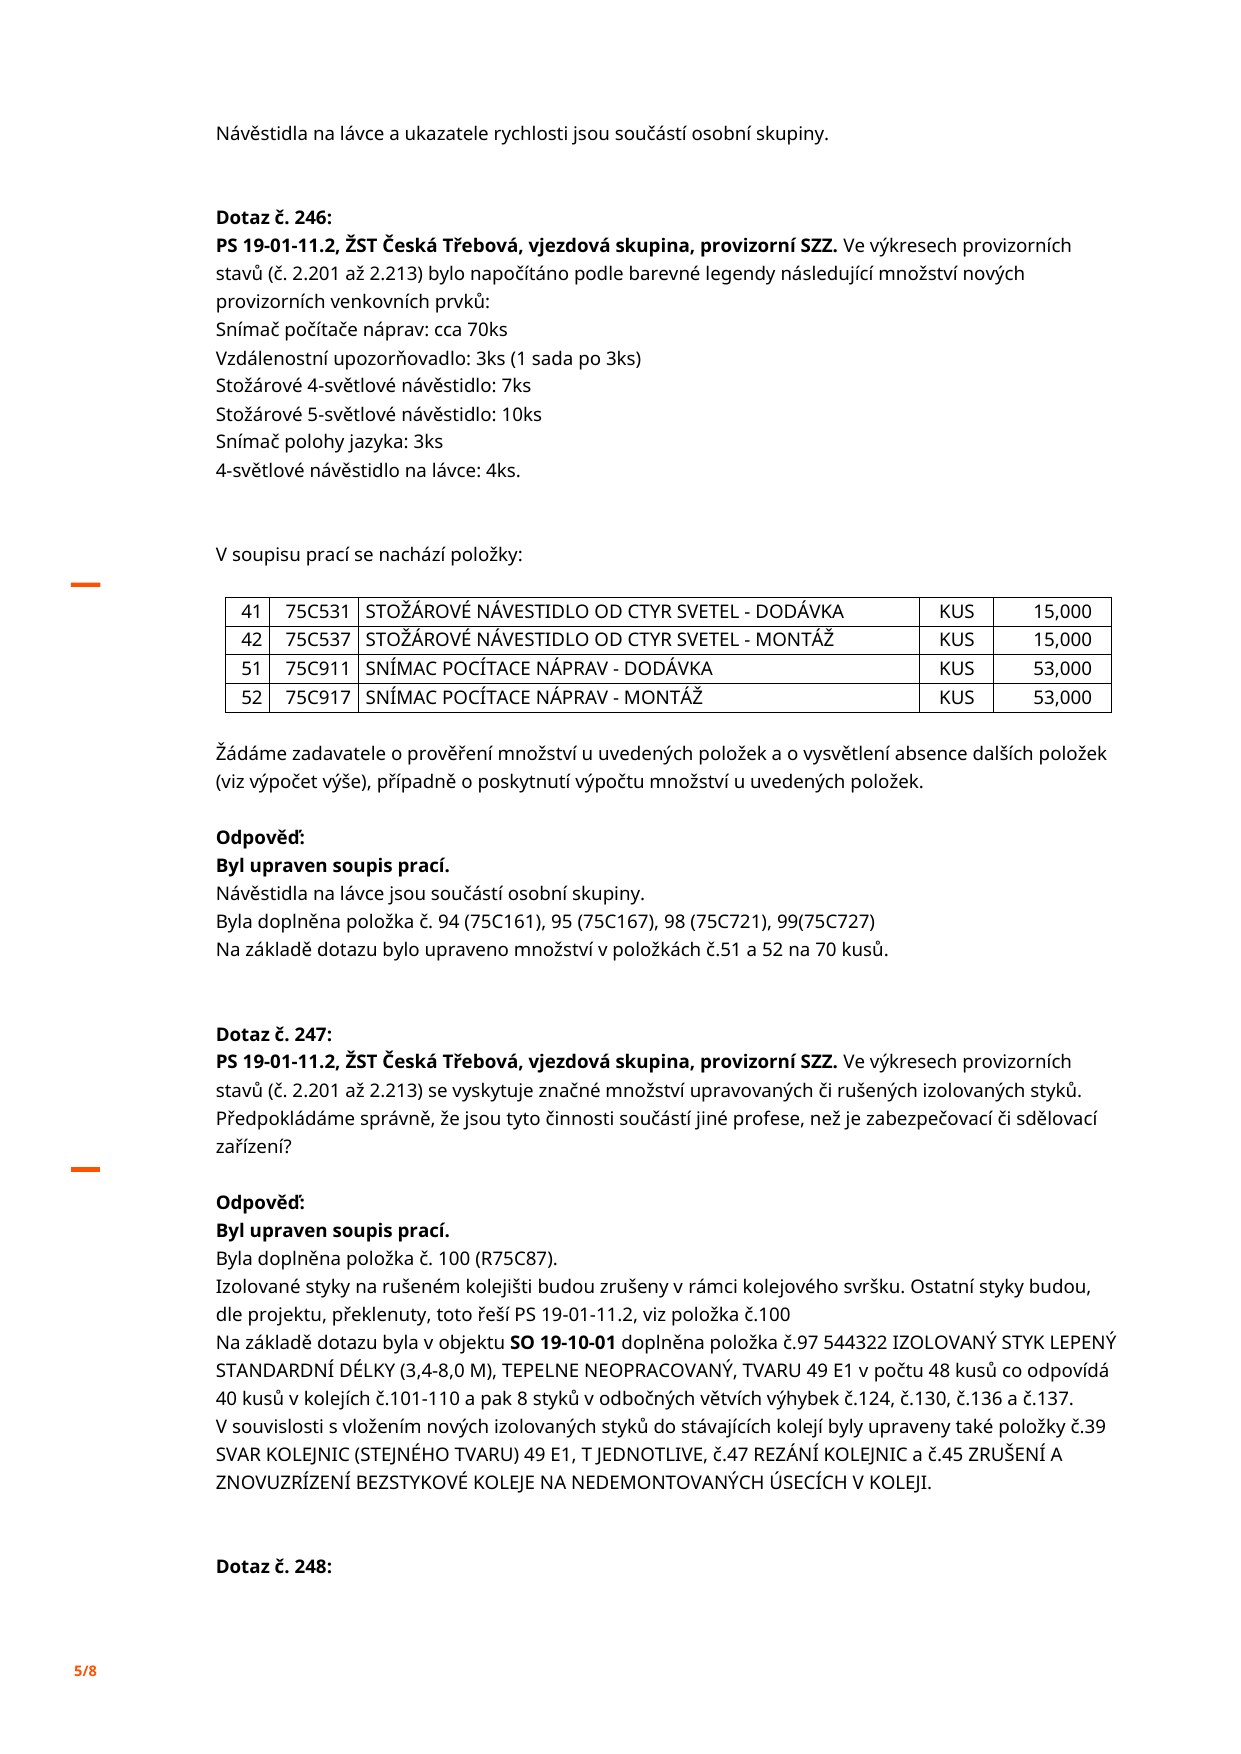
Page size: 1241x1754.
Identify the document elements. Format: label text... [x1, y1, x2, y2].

table_header KUS [920, 598, 993, 626]
table_cell 51 [226, 655, 269, 683]
table_header 15,000 [994, 598, 1111, 626]
text Snímač polohy jazyka: 3ks [216, 429, 1122, 454]
text Žádáme zadavatele o prověření množství u uvedených položek a o vysvětlení absence dalších položek (viz výpočet výše), případně o poskytnutí výpočtu množství u uvedených položek. [216, 741, 1122, 794]
table_header 41 [226, 598, 269, 626]
text Odpověď: [216, 1189, 1122, 1214]
text Byla doplněna položka č. 94 (75C161), 95 (75C167), 98 (75C721), 99(75C727) [216, 909, 1122, 934]
text Návěstidla na lávce a ukazatele rychlosti jsou součástí osobní skupiny. [216, 121, 1122, 146]
text Byl upraven soupis prací. [216, 1217, 1122, 1242]
table_cell 75C537 [270, 627, 358, 654]
text V soupisu prací se nachází položky: [216, 541, 1122, 566]
text PS 19-01-11.2, ŽST Česká Třebová, vjezdová skupina, provizorní SZZ. Ve výkresech provizorních stavů (č. 2.201 až 2.213) bylo napočítáno podle barevné legendy následující množství nových provizorních venkovních prvků: [216, 233, 1122, 314]
table_cell 75C911 [270, 655, 358, 683]
text Byla doplněna položka č. 100 (R75C87). [216, 1245, 1122, 1271]
table_cell KUS [920, 655, 993, 683]
table_cell KUS [920, 627, 993, 654]
text Dotaz č. 247: [216, 1021, 1122, 1046]
table_header STOŽÁROVÉ NÁVESTIDLO OD CTYR SVETEL - DODÁVKA [359, 598, 919, 626]
table_cell 53,000 [994, 684, 1111, 712]
table_cell 75C917 [270, 684, 358, 712]
text Stožárové 5-světlové návěstidlo: 10ks [216, 401, 1122, 426]
text Vzdálenostní upozorňovadlo: 3ks (1 sada po 3ks) [216, 345, 1122, 370]
table_cell STOŽÁROVÉ NÁVESTIDLO OD CTYR SVETEL - MONTÁŽ [359, 627, 919, 654]
text Odpověď: [216, 825, 1122, 850]
text Na základě dotazu bylo upraveno množství v položkách č.51 a 52 na 70 kusů. [216, 937, 1122, 962]
text Na základě dotazu byla v objektu SO 19-10-01 doplněna položka č.97 544322 IZOLOVANÝ STYK LEPENÝ STANDARDNÍ DÉLKY (3,4-8,0 M), TEPELNE NEOPRACOVANÝ, TVARU 49 E1 v počtu 48 kusů co odpovídá 40 kusů v kolejích č.101-110 a pak 8 styků v odbočných větvích výhybek č.124, č.130, č.136 a č.137. V souvislosti s vložením nových izolovaných styků do stávajících kolejí byly upraveny také položky č.39 SVAR KOLEJNIC (STEJNÉHO TVARU) 49 E1, T JEDNOTLIVE, č.47 REZÁNÍ KOLEJNIC a č.45 ZRUŠENÍ A ZNOVUZRÍZENÍ BEZSTYKOVÉ KOLEJE NA NEDEMONTOVANÝCH ÚSECÍCH V KOLEJI. [216, 1329, 1122, 1495]
table_cell SNÍMAC POCÍTACE NÁPRAV - MONTÁŽ [359, 684, 919, 712]
text Snímač počítače náprav: cca 70ks [216, 317, 1122, 342]
text Byl upraven soupis prací. [216, 853, 1122, 878]
text Návěstidla na lávce jsou součástí osobní skupiny. [216, 881, 1122, 906]
table_header 75C531 [270, 598, 358, 626]
text Dotaz č. 248: [216, 1553, 1122, 1579]
table_cell 52 [226, 684, 269, 712]
text Izolované styky na rušeném kolejišti budou zrušeny v rámci kolejového svršku. Ostatní styky budou, dle projektu, překlenuty, toto řeší PS 19-01-11.2, viz položka č.100 [216, 1273, 1122, 1327]
text Dotaz č. 246: [216, 205, 1122, 230]
table_cell KUS [920, 684, 993, 712]
table_cell 53,000 [994, 655, 1111, 683]
text Stožárové 4-světlové návěstidlo: 7ks [216, 373, 1122, 398]
text 4-světlové návěstidlo na lávce: 4ks. [216, 457, 1122, 482]
table_cell SNÍMAC POCÍTACE NÁPRAV - DODÁVKA [359, 655, 919, 683]
text PS 19-01-11.2, ŽST Česká Třebová, vjezdová skupina, provizorní SZZ. Ve výkresech provizorních stavů (č. 2.201 až 2.213) se vyskytuje značné množství upravovaných či rušených izolovaných styků. Předpokládáme správně, že jsou tyto činnosti součástí jiné profese, než je zabezpečovací či sdělovací zařízení? [216, 1049, 1122, 1158]
table_cell 15,000 [994, 627, 1111, 654]
table_cell 42 [226, 627, 269, 654]
